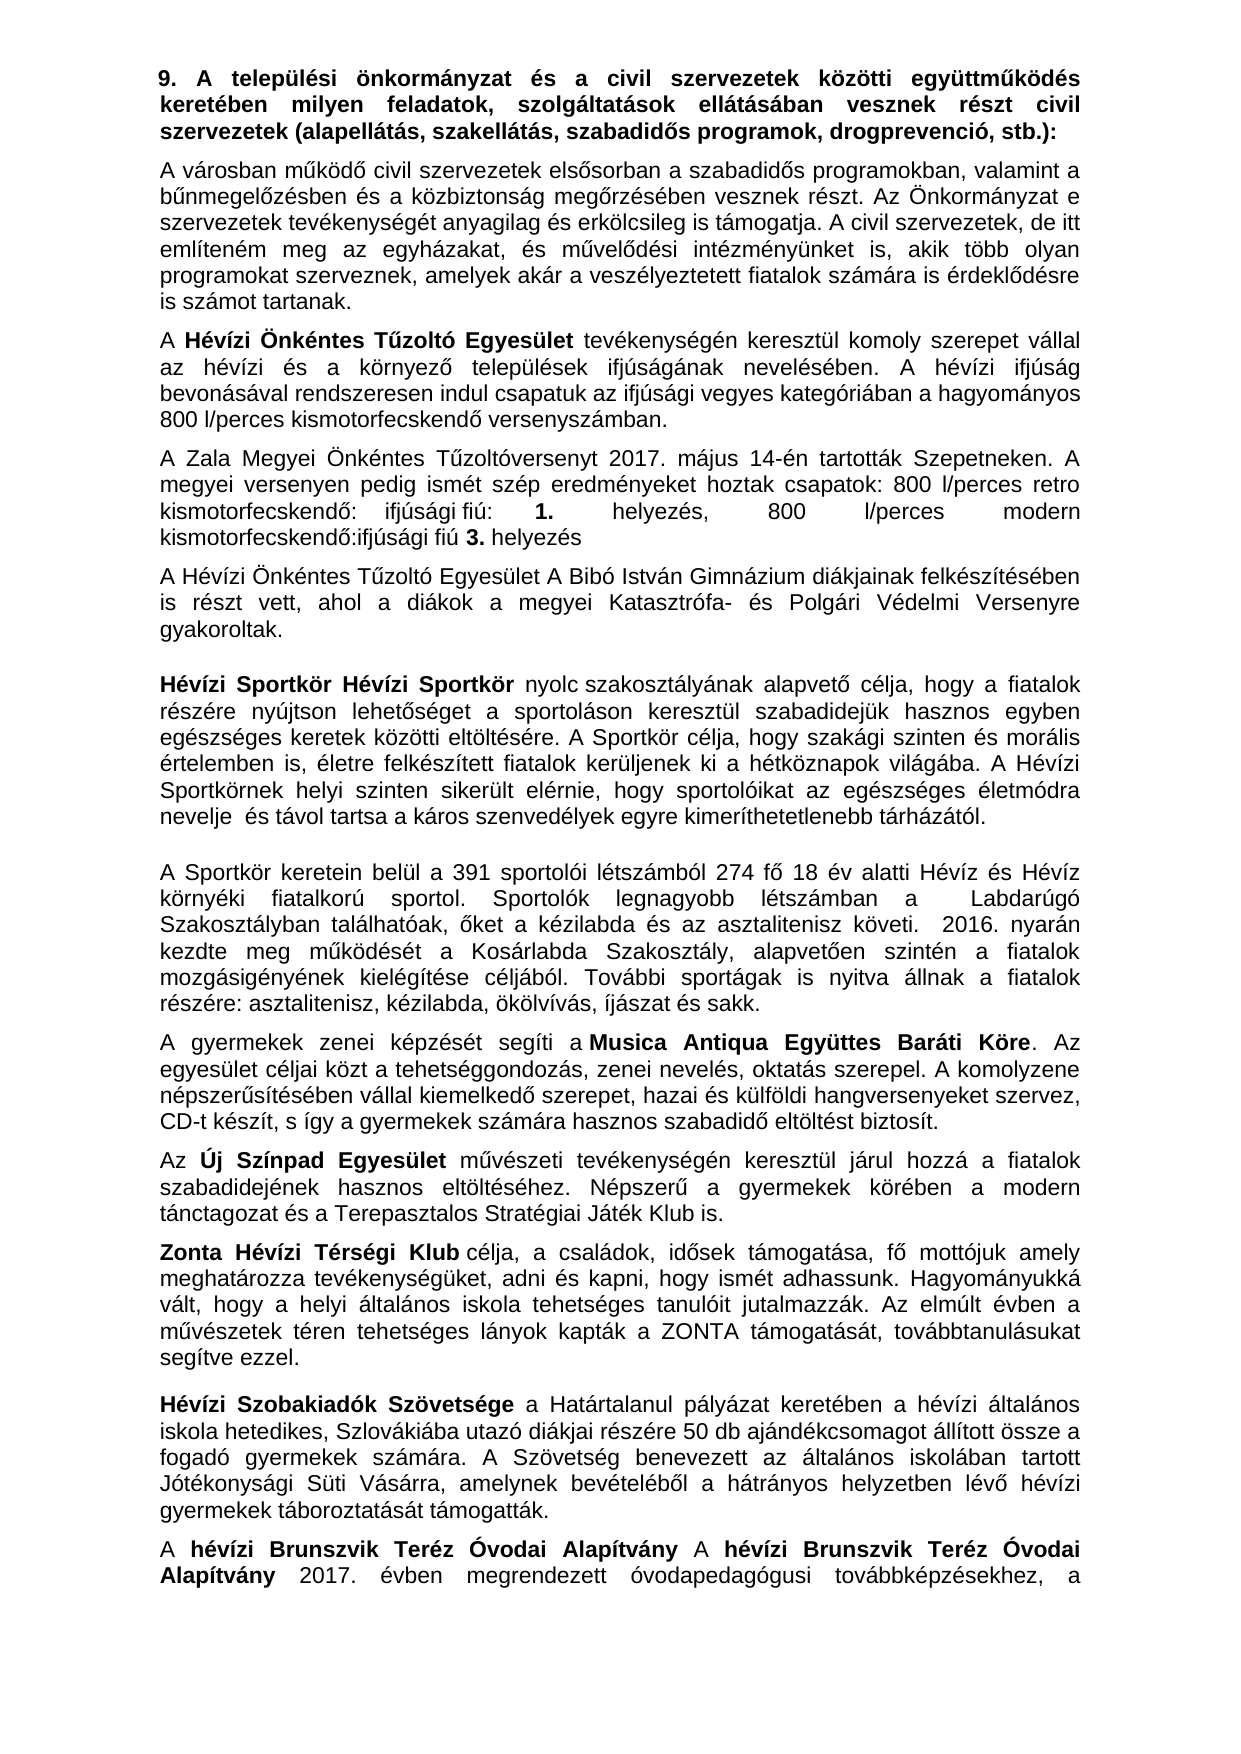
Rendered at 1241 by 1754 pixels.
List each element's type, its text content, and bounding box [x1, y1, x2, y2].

text 9. A települési önkormányzat és a civil szervezetek közötti együttműködés keretében milyen feladatok, szolgáltatások ellátásában vesznek részt civil szervezetek (alapellátás, szakellátás, szabadidős programok, drogprevenció, stb.): [158, 65, 1081, 144]
text A Sportkör keretein belül a 391 sportolói létszámból 274 fő 18 év alatti Hévíz és Hévíz környéki fiatalkorú sportol. Sportolók legnagyobb létszámban a Labdarúgó Szakosztályban találhatóak, őket a kézilabda és az asztalitenisz követi. 2016. nyarán kezdte meg működését a Kosárlabda Szakosztály, alapvetően szintén a fiatalok mozgásigényének kielégítése céljából. További sportágak is nyitva állnak a fiatalok részére: asztalitenisz, kézilabda, ökölvívás, íjászat és sakk. [159, 858, 1081, 1017]
text A Zala Megyei Önkéntes Tűzoltóversenyt 2017. május 14-én tartották Szepetneken. A megyei versenyen pedig ismét szép eredményeket hoztak csapatok: 800 l/perces retro kismotorfecskendő: ifjúsági fiú: 1. helyezés, 800 l/perces modern kismotorfecskendő:ifjúsági fiú 3. helyezés [159, 445, 1081, 551]
text Hévízi Szobakiadók Szövetsége a Határtalanul pályázat keretében a hévízi általános iskola hetedikes, Szlovákiába utazó diákjai részére 50 db ajándékcsomagot állított össze a fogadó gyermekek számára. A Szövetség benevezett az általános iskolában tartott Jótékonysági Süti Vásárra, amelynek bevételéből a hátrányos helyzetben lévő hévízi gyermekek táboroztatását támogatták. [159, 1391, 1081, 1523]
text Zonta Hévízi Térségi Klub célja, a családok, idősek támogatása, fő mottójuk amely meghatározza tevékenységüket, adni és kapni, hogy ismét adhassunk. Hagyományukká vált, hogy a helyi általános iskola tehetséges tanulóit jutalmazzák. Az elmúlt évben a művészetek téren tehetséges lányok kapták a ZONTA támogatását, továbbtanulásukat segítve ezzel. [159, 1239, 1081, 1370]
text Hévízi Sportkör Hévízi Sportkör nyolc szakosztályának alapvető célja, hogy a fiatalok részére nyújtson lehetőséget a sportoláson keresztül szabadidejük hasznos egyben egészséges keretek közötti eltöltésére. A Sportkör célja, hogy szakági szinten és morális értelemben is, életre felkészített fiatalok kerüljenek ki a hétköznapok világába. A Hévízi Sportkörnek helyi szinten sikerült elérnie, hogy sportolóikat az egészséges életmódra nevelje és távol tartsa a káros szenvedélyek egyre kimeríthetetlenebb tárházától. [159, 671, 1081, 829]
text A Hévízi Önkéntes Tűzoltó Egyesület A Bibó István Gimnázium diákjainak felkészítésében is részt vett, ahol a diákok a megyei Katasztrófa- és Polgári Védelmi Versenyre gyakoroltak. [159, 563, 1081, 642]
text A gyermekek zenei képzését segíti a Musica Antiqua Együttes Baráti Köre. Az egyesület céljai közt a tehetséggondozás, zenei nevelés, oktatás szerepel. A komolyzene népszerűsítésében vállal kiemelkedő szerepet, hazai és külföldi hangversenyeket szervez, CD-t készít, s így a gyermekek számára hasznos szabadidő eltöltést biztosít. [159, 1029, 1081, 1134]
text A városban működő civil szervezetek elsősorban a szabadidős programokban, valamint a bűnmegelőzésben és a közbiztonság megőrzésében vesznek részt. Az Önkormányzat e szervezetek tevékenységét anyagilag és erkölcsileg is támogatja. A civil szervezetek, de itt említeném meg az egyházakat, és művelődési intézményünket is, akik több olyan programokat szerveznek, amelyek akár a veszélyeztetett fiatalok számára is érdeklődésre is számot tartanak. [159, 157, 1081, 315]
text Az Új Színpad Egyesület művészeti tevékenységén keresztül járul hozzá a fiatalok szabadidejének hasznos eltöltéséhez. Népszerű a gyermekek körében a modern tánctagozat és a Terepasztalos Stratégiai Játék Klub is. [159, 1147, 1081, 1226]
text A Hévízi Önkéntes Tűzoltó Egyesület tevékenységén keresztül komoly szerepet vállal az hévízi és a környező települések ifjúságának nevelésében. A hévízi ifjúság bevonásával rendszeresen indul csapatuk az ifjúsági vegyes kategóriában a hagyományos 800 l/perces kismotorfecskendő versenyszámban. [159, 327, 1081, 433]
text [159, 1536, 1081, 1588]
